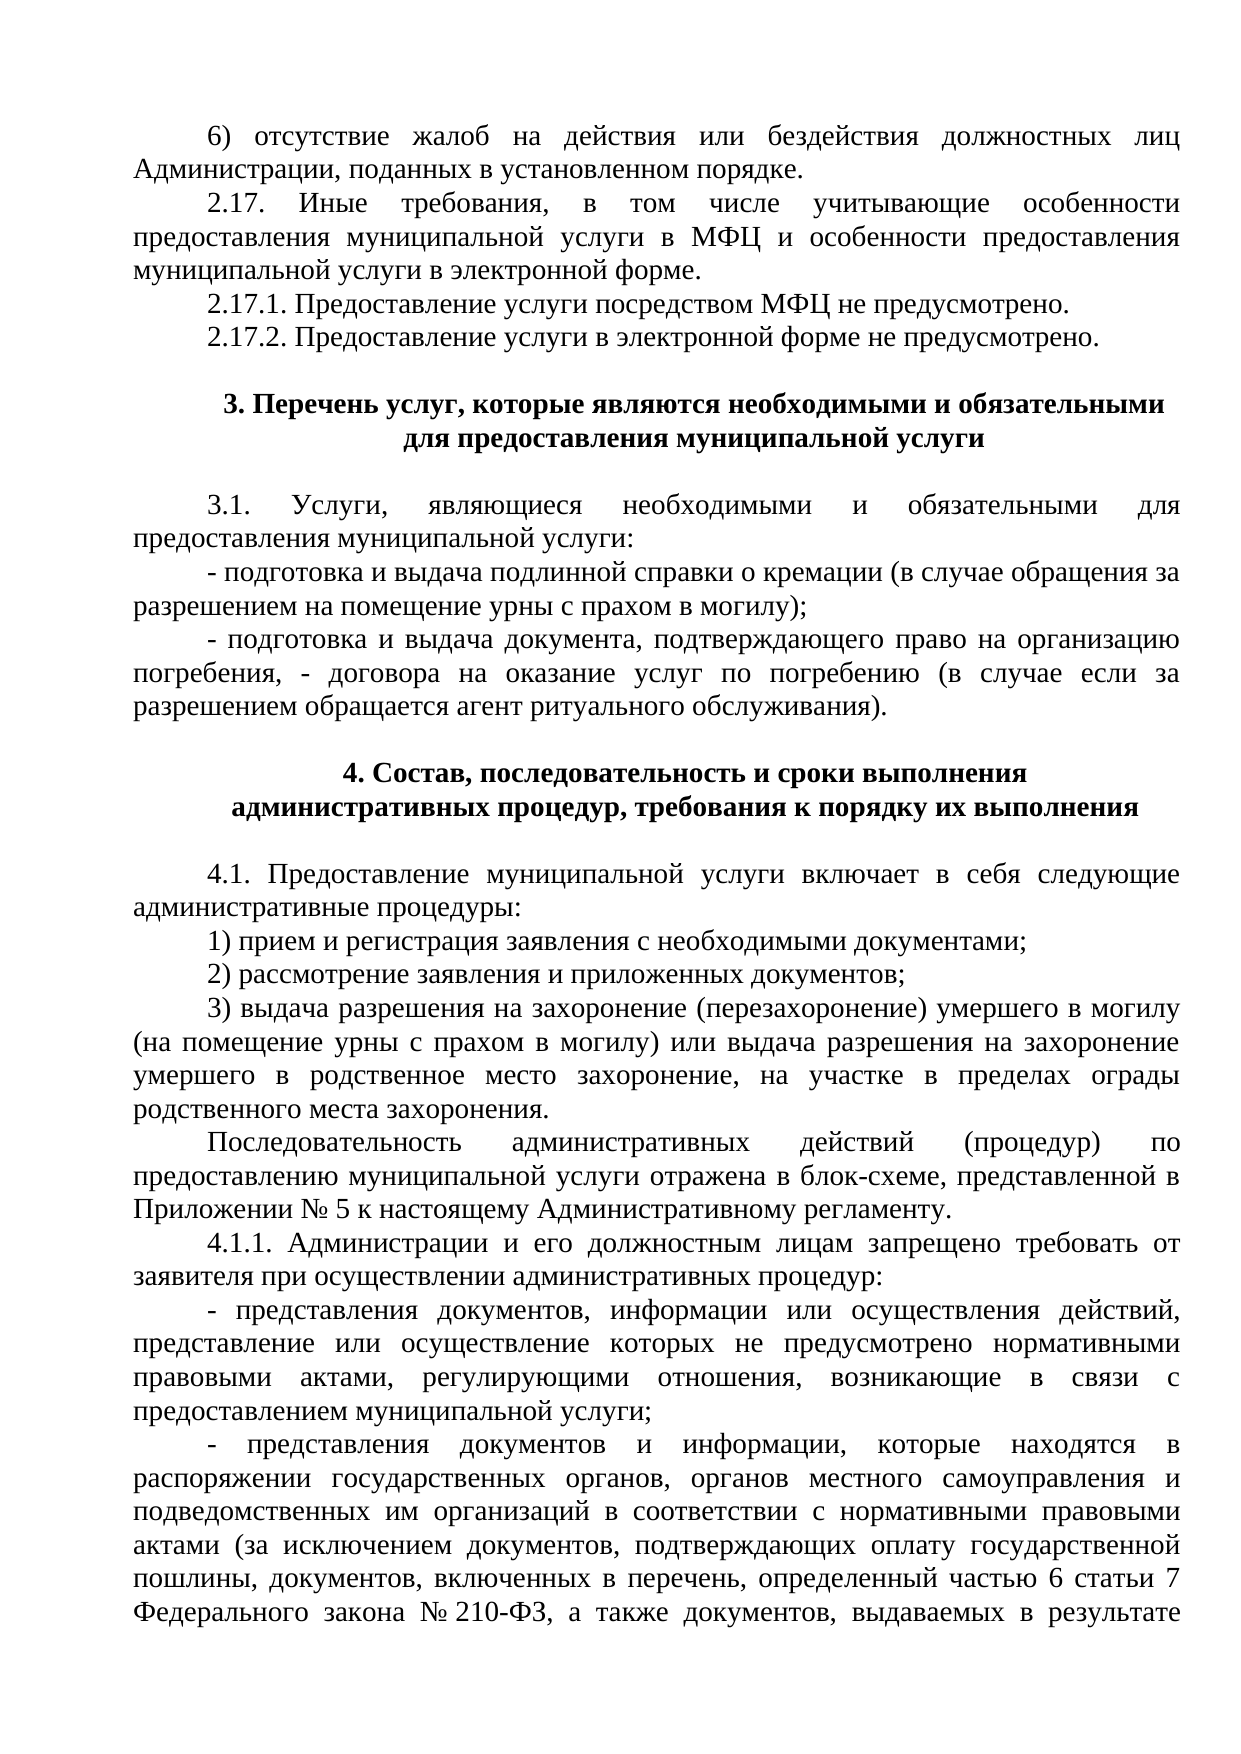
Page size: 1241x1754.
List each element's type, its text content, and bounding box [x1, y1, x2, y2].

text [133, 1426, 1181, 1627]
text - подготовка и выдача документа, подтверждающего право на организацию погребения, - договора на оказание услуг по погребению (в случае если за разрешением обращается агент ритуального обслуживания). [133, 621, 1181, 722]
text 1) прием и регистрация заявления с необходимыми документами; [133, 923, 1181, 957]
text 2.17.1. Предоставление услуги посредством МФЦ не предусмотрено. [133, 286, 1181, 319]
text 6) отсутствие жалоб на действия или бездействия должностных лиц Администрации, поданных в установленном порядке. [133, 118, 1181, 185]
text 4.1.1. Администрации и его должностным лицам запрещено требовать от заявителя при осуществлении административных процедур: [133, 1225, 1181, 1292]
text 4. Состав, последовательность и сроки выполнения [133, 755, 1181, 789]
text 2) рассмотрение заявления и приложенных документов; [133, 957, 1181, 990]
text 2.17.2. Предоставление услуги в электронной форме не предусмотрено. [133, 319, 1181, 353]
text - подготовка и выдача подлинной справки о кремации (в случае обращения за разрешением на помещение урны с прахом в могилу); [133, 554, 1181, 621]
text 4.1. Предоставление муниципальной услуги включает в себя следующие административные процедуры: [133, 856, 1181, 923]
text 3. Перечень услуг, которые являются необходимыми и обязательными [133, 386, 1181, 420]
text Последовательность административных действий (процедур) по предоставлению муниципальной услуги отражена в блок-схеме, представленной в Приложении № 5 к настоящему Административному регламенту. [133, 1124, 1181, 1225]
text - представления документов, информации или осуществления действий, представление или осуществление которых не предусмотрено нормативными правовыми актами, регулирующими отношения, возникающие в связи с предоставлением муниципальной услуги; [133, 1292, 1181, 1426]
text 3) выдача разрешения на захоронение (перезахоронение) умершего в могилу (на помещение урны с прахом в могилу) или выдача разрешения на захоронение умершего в родственное место захоронение, на участке в пределах ограды родственного места захоронения. [133, 990, 1181, 1124]
text 2.17. Иные требования, в том числе учитывающие особенности предоставления муниципальной услуги в МФЦ и особенности предоставления муниципальной услуги в электронной форме. [133, 185, 1181, 286]
text административных процедур, требования к порядку их выполнения [133, 789, 1181, 822]
text для предоставления муниципальной услуги [133, 420, 1181, 453]
text 3.1. Услуги, являющиеся необходимыми и обязательными для предоставления муниципальной услуги: [133, 487, 1181, 554]
